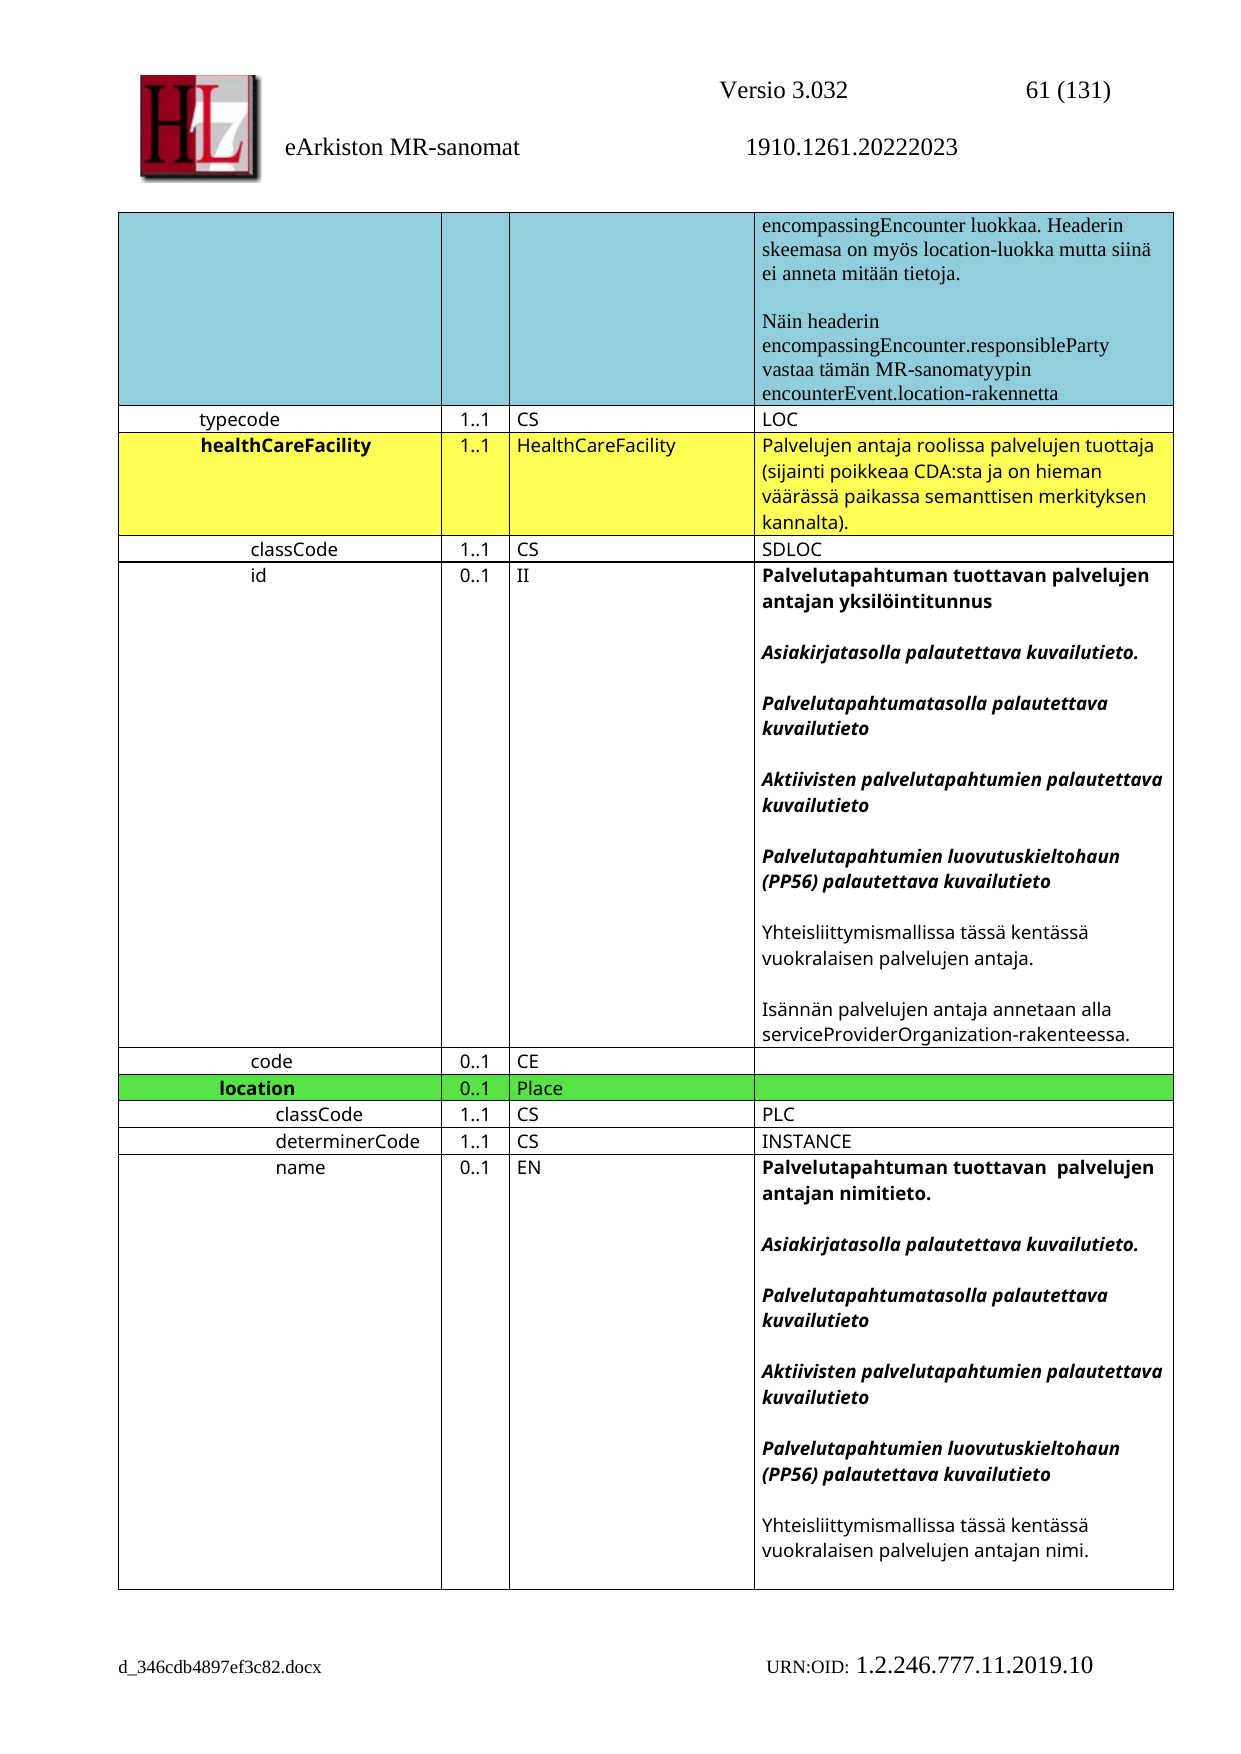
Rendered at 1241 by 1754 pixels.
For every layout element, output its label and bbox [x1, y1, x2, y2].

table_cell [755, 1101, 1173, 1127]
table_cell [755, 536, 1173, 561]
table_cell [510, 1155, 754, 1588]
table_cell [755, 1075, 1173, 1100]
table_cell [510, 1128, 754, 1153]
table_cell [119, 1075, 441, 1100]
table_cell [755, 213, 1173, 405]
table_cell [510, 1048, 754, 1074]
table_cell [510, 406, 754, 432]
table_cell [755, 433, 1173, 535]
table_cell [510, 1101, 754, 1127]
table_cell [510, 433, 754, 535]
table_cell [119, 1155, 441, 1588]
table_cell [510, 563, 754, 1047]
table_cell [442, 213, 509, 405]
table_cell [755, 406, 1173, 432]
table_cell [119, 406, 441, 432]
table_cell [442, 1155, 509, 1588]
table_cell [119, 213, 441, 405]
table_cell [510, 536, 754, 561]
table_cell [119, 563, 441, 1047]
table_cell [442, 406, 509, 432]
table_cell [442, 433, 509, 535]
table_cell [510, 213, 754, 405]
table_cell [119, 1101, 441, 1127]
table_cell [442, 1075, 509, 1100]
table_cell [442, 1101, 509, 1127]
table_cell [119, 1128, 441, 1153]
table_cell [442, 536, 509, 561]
picture [140, 75, 263, 183]
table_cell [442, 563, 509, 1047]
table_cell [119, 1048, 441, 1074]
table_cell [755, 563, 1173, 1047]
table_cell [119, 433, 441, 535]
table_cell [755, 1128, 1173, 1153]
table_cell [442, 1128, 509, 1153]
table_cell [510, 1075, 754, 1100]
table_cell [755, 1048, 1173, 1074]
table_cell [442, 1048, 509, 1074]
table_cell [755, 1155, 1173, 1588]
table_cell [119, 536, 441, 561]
